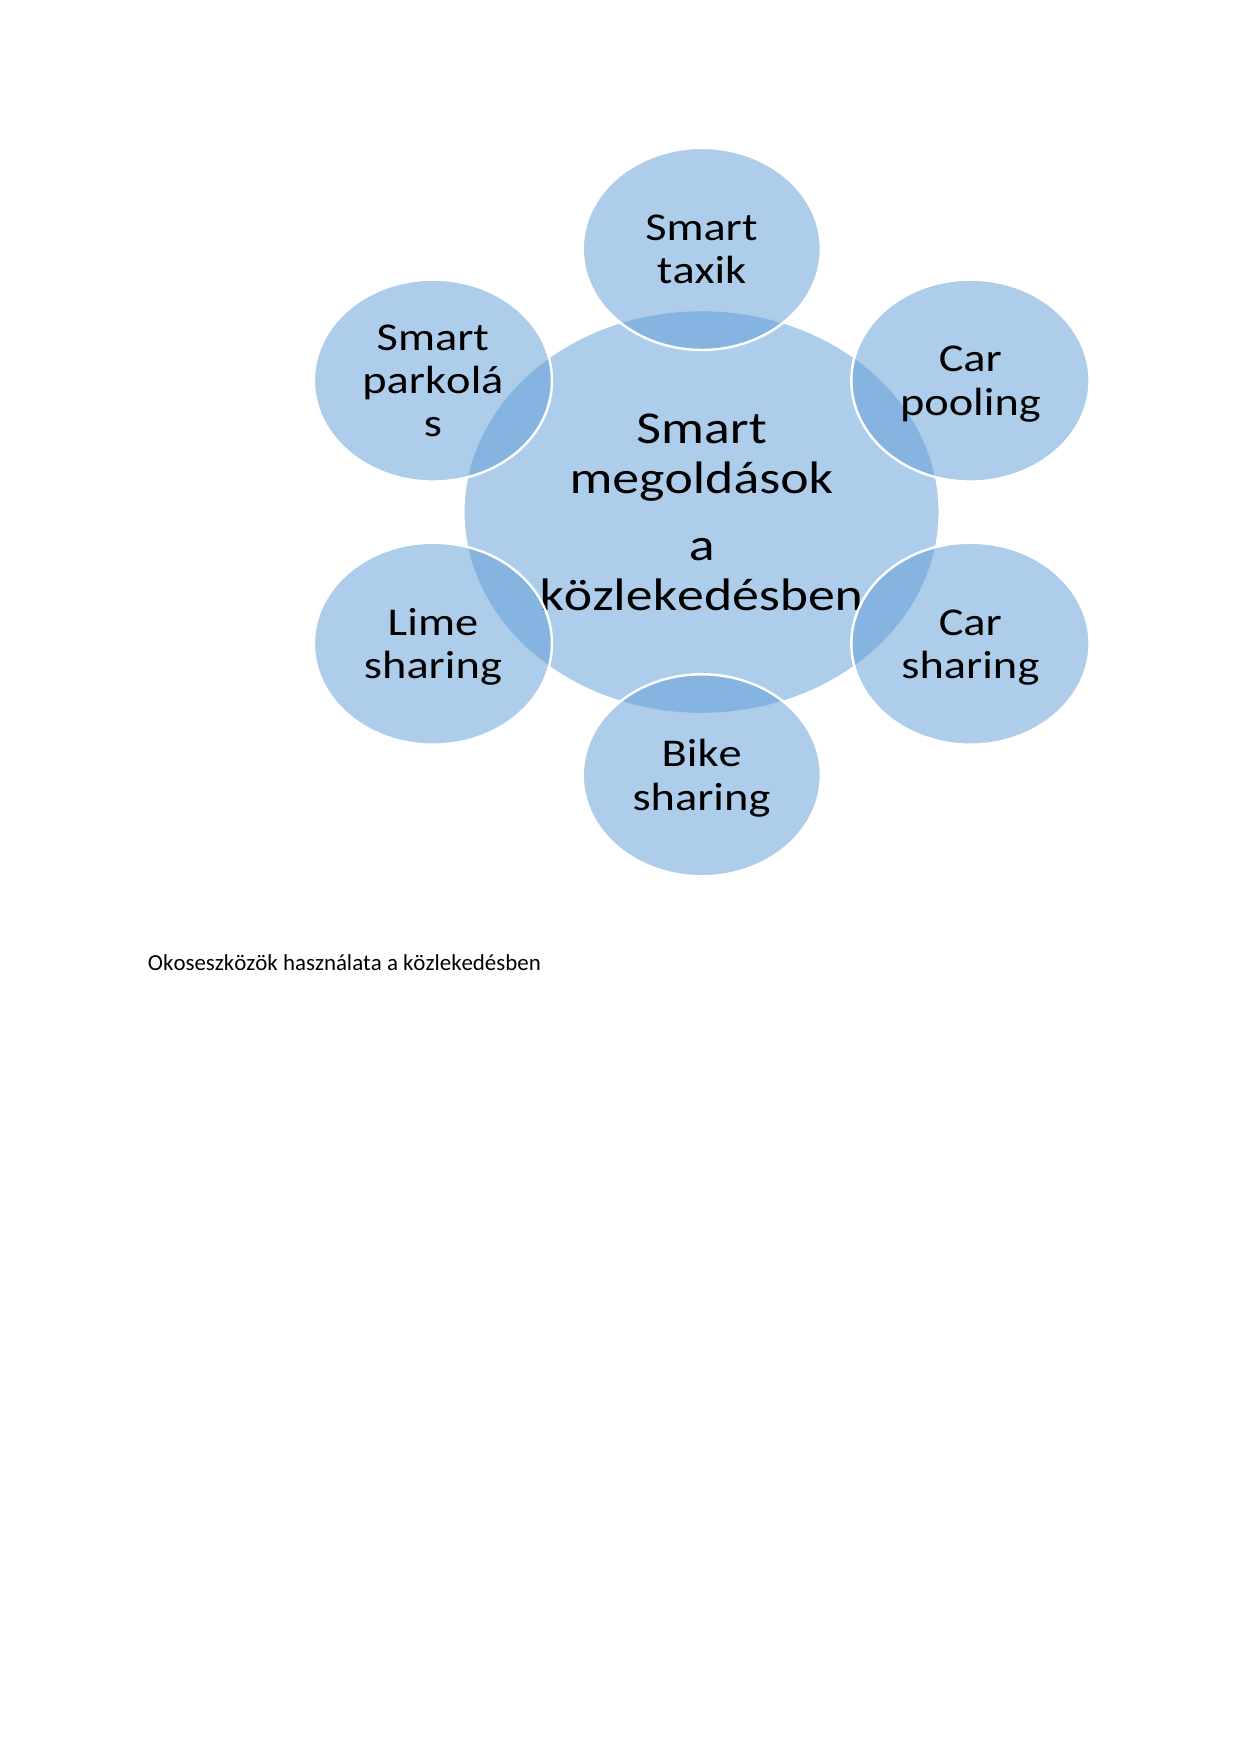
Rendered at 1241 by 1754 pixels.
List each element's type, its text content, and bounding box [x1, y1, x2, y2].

text Okoseszközök használata a közlekedésben [148, 948, 1093, 976]
